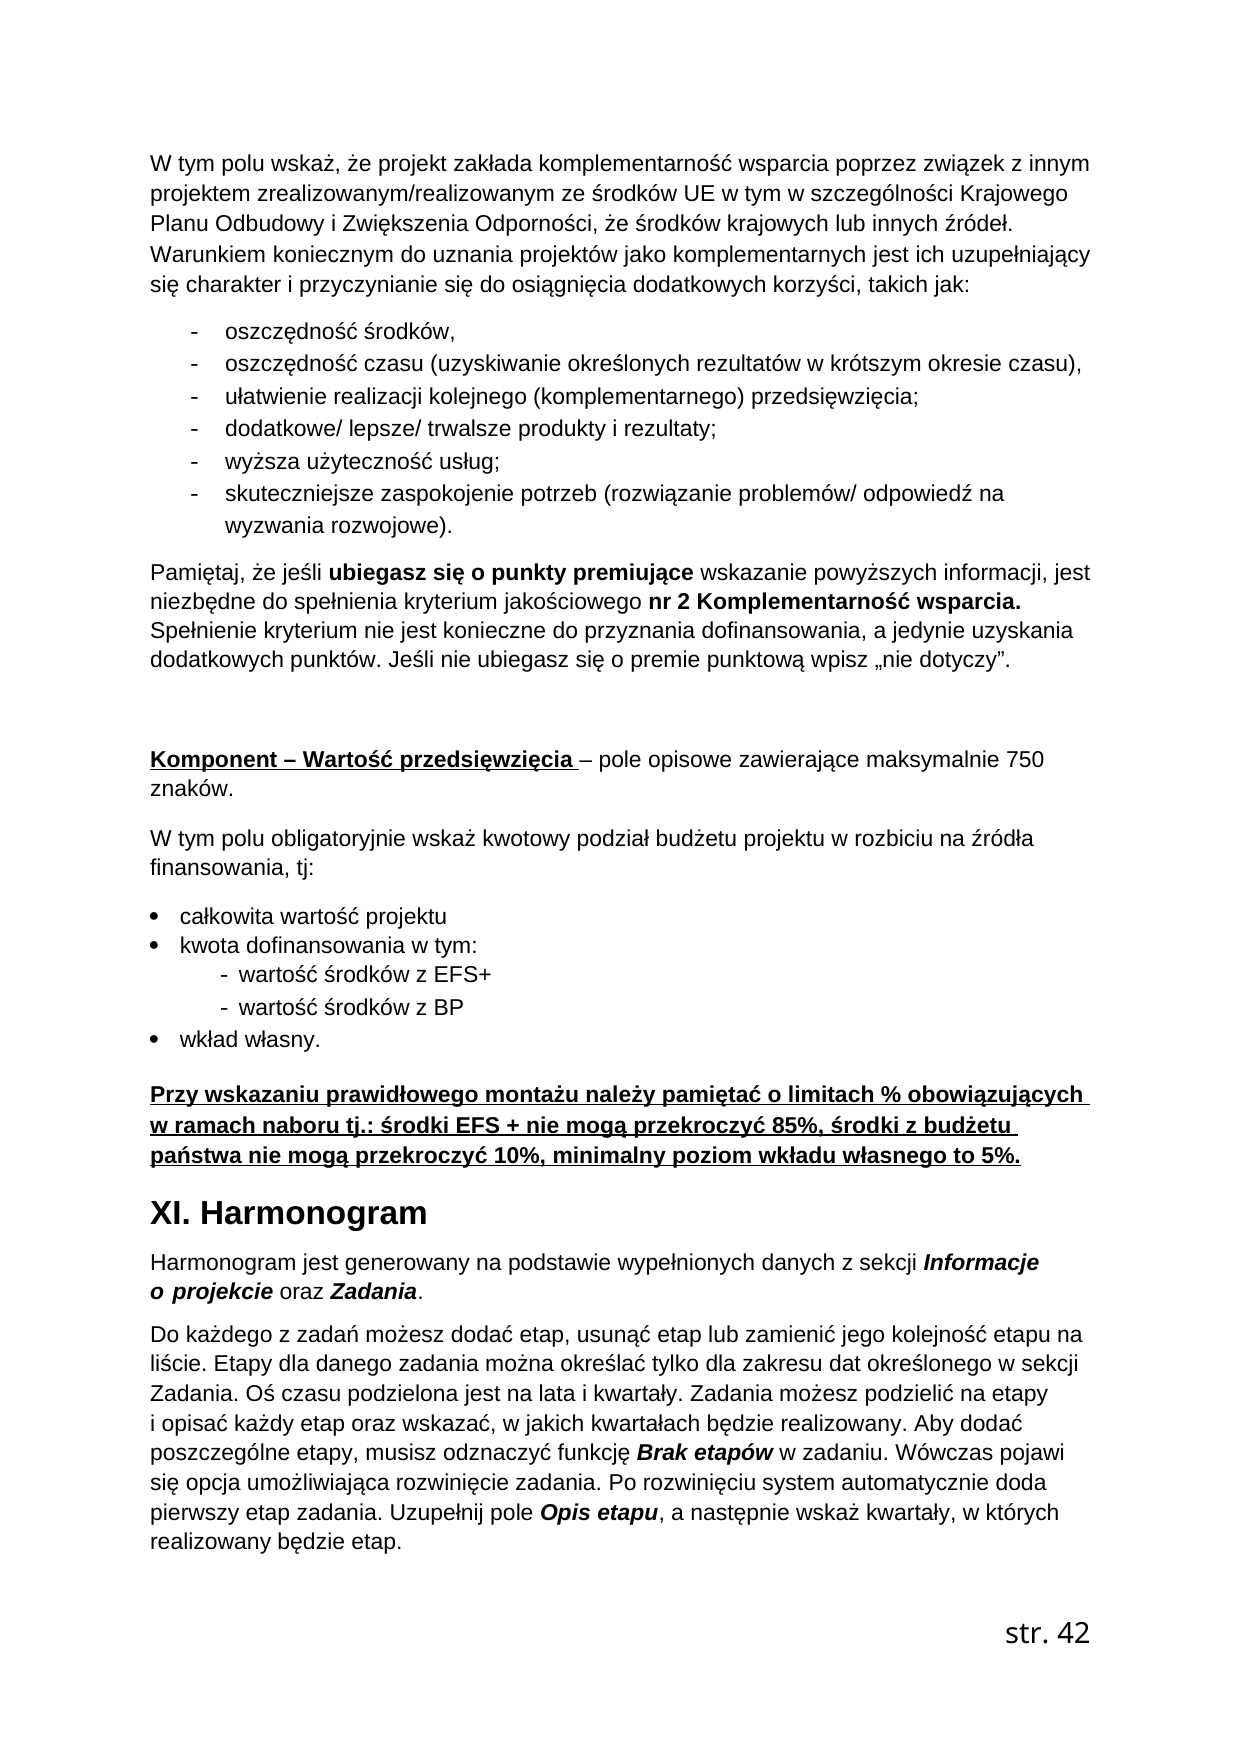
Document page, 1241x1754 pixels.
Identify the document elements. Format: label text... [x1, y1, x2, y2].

text Warunkiem koniecznym do uznania projektów jako komplementarnych jest ich uzupełniający się charakter i przyczynianie się do osiągnięcia dodatkowych korzyści, takich jak: [150, 241, 1090, 297]
text W tym polu wskaż, że projekt zakłada komplementarność wsparcia poprzez związek z innym projektem zrealizowanym/realizowanym ze środków UE w tym w szczególności Krajowego Planu Odbudowy i Zwiększenia Odporności, że środków krajowych lub innych źródeł. [150, 150, 1090, 237]
text Przy wskazaniu prawidłowego montażu należy pamiętać o limitach % obowiązujących w ramach naboru tj.: środki EFS + nie mogą przekroczyć 85%, środki z budżetu państwa nie mogą przekroczyć 10%, minimalny poziom wkładu własnego to 5%. [150, 1105, 1090, 1168]
text Przy wskazaniu prawidłowego montażu należy pamiętać o limitach % obowiązujących w ramach naboru tj.: środki EFS + nie mogą przekroczyć 85%, środki z budżetu państwa nie mogą przekroczyć 10%, minimalny poziom wkładu własnego to 5%. [150, 1081, 1090, 1104]
text Do każdego z zadań możesz dodać etap, usunąć etap lub zamienić jego kolejność etapu na liście. Etapy dla danego zadania można określać tylko dla zakresu dat określonego w sekcji Zadania. Oś czasu podzielona jest na lata i kwartały. Zadania możesz podzielić na etapy i opisać każdy etap oraz wskazać, w jakich kwartałach będzie realizowany. Aby dodać poszczególne etapy, musisz odznaczyć funkcję Brak etapów w zadaniu. Wówczas pojawi się opcja umożliwiająca rozwinięcie zadania. Po rozwinięciu system automatycznie doda pierwszy etap zadania. Uzupełnij pole Opis etapu, a następnie wskaż kwartały, w których realizowany będzie etap. [150, 1321, 1090, 1555]
list skuteczniejsze zaspokojenie potrzeb (rozwiązanie problemów/ odpowiedź na wyzwania rozwojowe). [187, 480, 1090, 539]
list oszczędność środków, [187, 318, 1090, 346]
text W tym polu obligatoryjnie wskaż kwotowy podział budżetu projektu w rozbiciu na źródła finansowania, tj: [150, 824, 1090, 880]
list wartość środków z BP [217, 994, 1090, 1022]
list całkowita wartość projektu [150, 903, 1090, 929]
text Komponent – Wartość przedsięwzięcia – pole opisowe zawierające maksymalnie 750 znaków. [150, 746, 1090, 801]
text Pamiętaj, że jeśli ubiegasz się o punkty premiujące wskazanie powyższych informacji, jest niezbędne do spełnienia kryterium jakościowego nr 2 Komplementarność wsparcia. Spełnienie kryterium nie jest konieczne do przyznania dofinansowania, a jedynie uzyskania dodatkowych punktów. Jeśli nie ubiegasz się o premie punktową wpisz „nie dotyczy”. [150, 559, 1090, 672]
list kwota dofinansowania w tym: [150, 932, 1090, 958]
list wkład własny. [150, 1026, 1090, 1052]
list dodatkowe/ lepsze/ trwalsze produkty i rezultaty; [187, 415, 1090, 443]
subtitle XI. Harmonogram [150, 1193, 1090, 1231]
list wartość środków z EFS+ [217, 961, 1090, 989]
list ułatwienie realizacji kolejnego (komplementarnego) przedsięwzięcia; [187, 383, 1090, 411]
list oszczędność czasu (uzyskiwanie określonych rezultatów w krótszym okresie czasu), [187, 350, 1090, 378]
text Harmonogram jest generowany na podstawie wypełnionych danych z sekcji Informacje o projekcie oraz Zadania. [150, 1249, 1090, 1305]
list wyższa użyteczność usług; [187, 448, 1090, 476]
